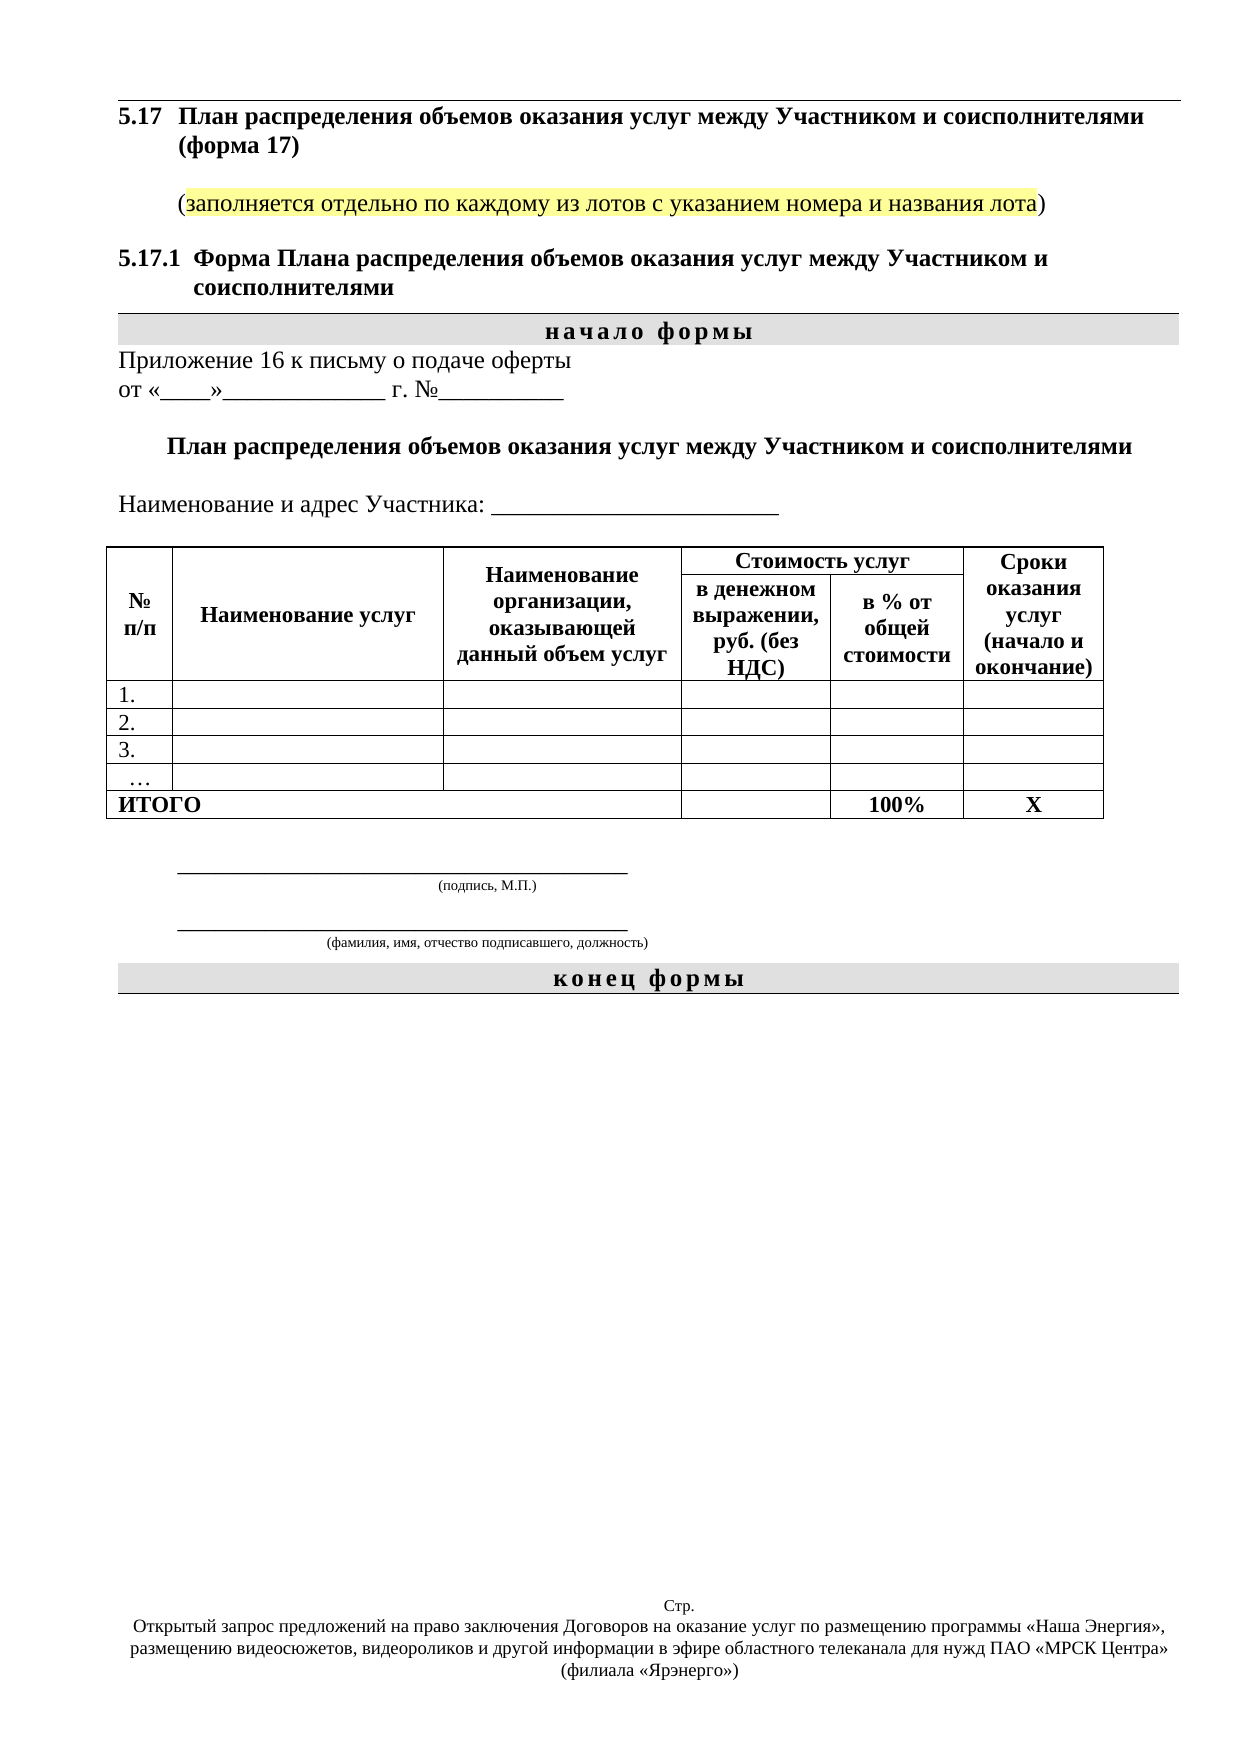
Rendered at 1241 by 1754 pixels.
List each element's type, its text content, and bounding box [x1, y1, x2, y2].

text Наименование и адрес Участника: _______________________ [118, 489, 1181, 518]
text ____________________________________ [118, 848, 1181, 876]
table_cell [682, 791, 830, 818]
text План распределения объемов оказания услуг между Участником и соисполнителями [118, 431, 1181, 460]
table_cell [107, 736, 172, 762]
table_header Стоимость услуг [682, 548, 963, 574]
table_cell [964, 764, 1103, 790]
table_cell [444, 709, 681, 735]
text конец формы [118, 963, 1179, 993]
table_cell [831, 709, 963, 735]
table_cell в % от общей стоимости [831, 575, 963, 680]
table_header № п/п [107, 548, 172, 680]
table_cell [173, 709, 443, 735]
table_cell [964, 681, 1103, 708]
table_cell [682, 681, 830, 708]
table_cell [107, 681, 172, 708]
text ____________________________________ [118, 905, 1181, 934]
text (фамилия, имя, отчество подписавшего, должность) [118, 934, 797, 963]
text начало формы [118, 314, 1179, 345]
table_cell … [107, 764, 172, 790]
table_cell ИТОГО [107, 791, 681, 818]
table_cell [831, 764, 963, 790]
table_cell [682, 736, 830, 762]
table_header Сроки оказания услуг (начало и окончание) [964, 548, 1103, 680]
table_cell [444, 681, 681, 708]
subtitle Форма Плана распределения объемов оказания услуг между Участником и соисполнителями [118, 243, 1181, 301]
table_cell Х [964, 791, 1103, 818]
table_cell [682, 709, 830, 735]
table_header Наименование организации, оказывающей данный объем услуг [444, 548, 681, 680]
table_cell [444, 764, 681, 790]
table_cell 100% [831, 791, 963, 818]
table_cell [682, 764, 830, 790]
table_cell [964, 736, 1103, 762]
table_header Наименование услуг [173, 548, 443, 680]
table_cell [173, 681, 443, 708]
table_cell [444, 736, 681, 762]
table_cell [173, 764, 443, 790]
text Приложение 16 к письму о подаче оферты от «____»_____________ г. №__________ [118, 345, 1181, 403]
table_cell в денежном выражении, руб. (без НДС) [682, 575, 830, 680]
table_cell [964, 709, 1103, 735]
table_cell [173, 736, 443, 762]
table_cell [831, 681, 963, 708]
table_cell [107, 709, 172, 735]
subtitle План распределения объемов оказания услуг между Участником и соисполнителями (форма 17) [118, 101, 1181, 158]
text (подпись, М.П.) [118, 876, 797, 905]
table_cell [831, 736, 963, 762]
